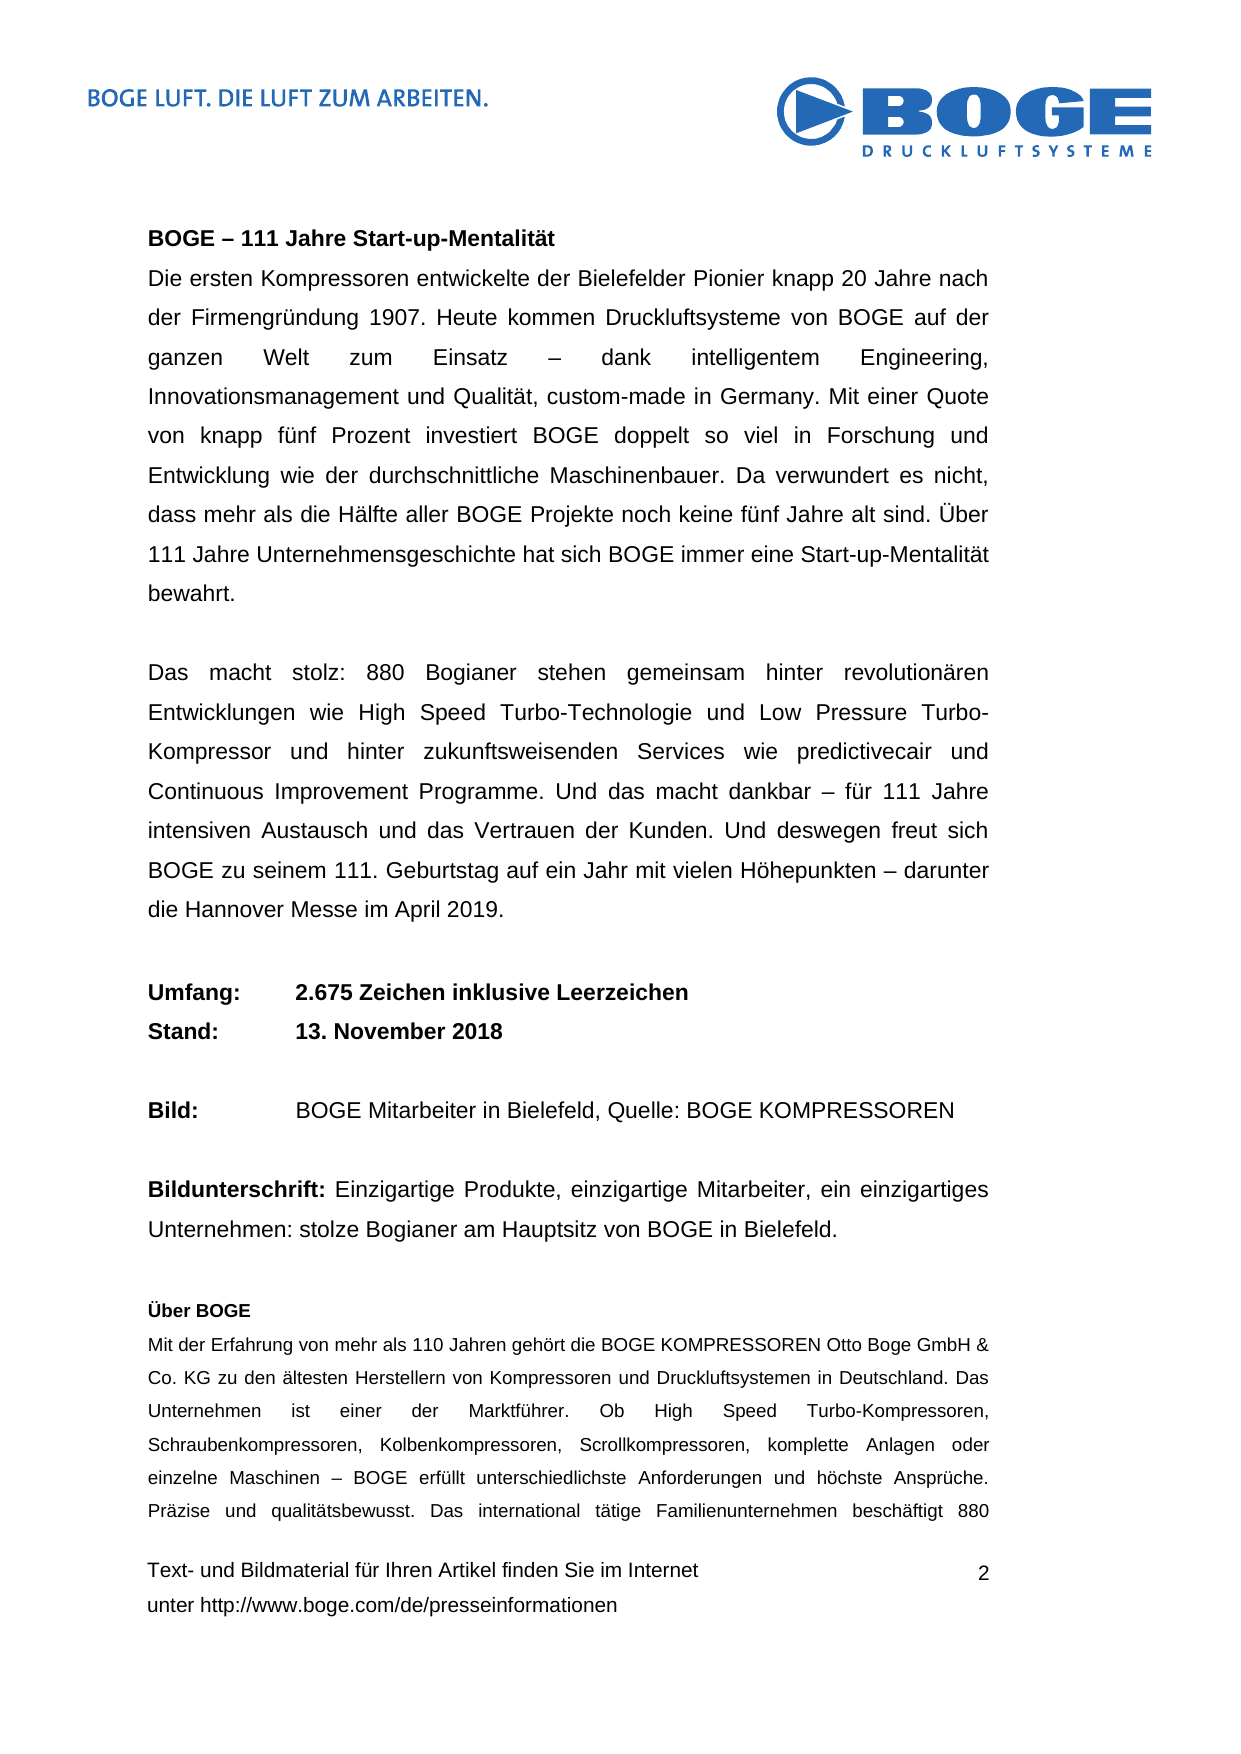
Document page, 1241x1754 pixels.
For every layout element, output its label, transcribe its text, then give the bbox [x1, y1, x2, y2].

text Über BOGE [148, 1288, 989, 1322]
text Bildunterschrift: Einzigartige Produkte, einzigartige Mitarbeiter, ein einzigartiges Unternehmen: stolze Bogianer am Hauptsitz von BOGE in Bielefeld. [148, 1176, 989, 1242]
text Die ersten Kompressoren entwickelte der Bielefelder Pionier knapp 20 Jahre nach der Firmengründung 1907. Heute kommen Druckluftsysteme von BOGE auf der ganzen Welt zum Einsatz – dank intelligentem Engineering, Innovationsmanagement und Qualität, custom-made in Germany. Mit einer Quote von knapp fünf Prozent investiert BOGE doppelt so viel in Forschung und Entwicklung wie der durchschnittliche Maschinenbauer. Da verwundert es nicht, dass mehr als die Hälfte aller BOGE Projekte noch keine fünf Jahre alt sind. Über 111 Jahre Unternehmensgeschichte hat sich BOGE immer eine Start-up-Mentalität bewahrt. [148, 264, 989, 607]
text Stand: 13. November 2018 [148, 1018, 989, 1044]
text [148, 1322, 989, 1522]
text Umfang: 2.675 Zeichen inklusive Leerzeichen [148, 979, 989, 1005]
text Bild: BOGE Mitarbeiter in Bielefeld, Quelle: BOGE KOMPRESSOREN [148, 1097, 989, 1123]
text Das macht stolz: 880 Bogianer stehen gemeinsam hinter revolutionären Entwicklungen wie High Speed Turbo-Technologie und Low Pressure Turbo-Kompressor und hinter zukunftsweisenden Services wie predictivecair und Continuous Improvement Programme. Und das macht dankbar – für 111 Jahre intensiven Austausch und das Vertrauen der Kunden. Und deswegen freut sich BOGE zu seinem 111. Geburtstag auf ein Jahr mit vielen Höhepunkten – darunter die Hannover Messe im April 2019. [148, 659, 989, 922]
text BOGE – 111 Jahre Start-up-Mentalität [148, 225, 989, 251]
